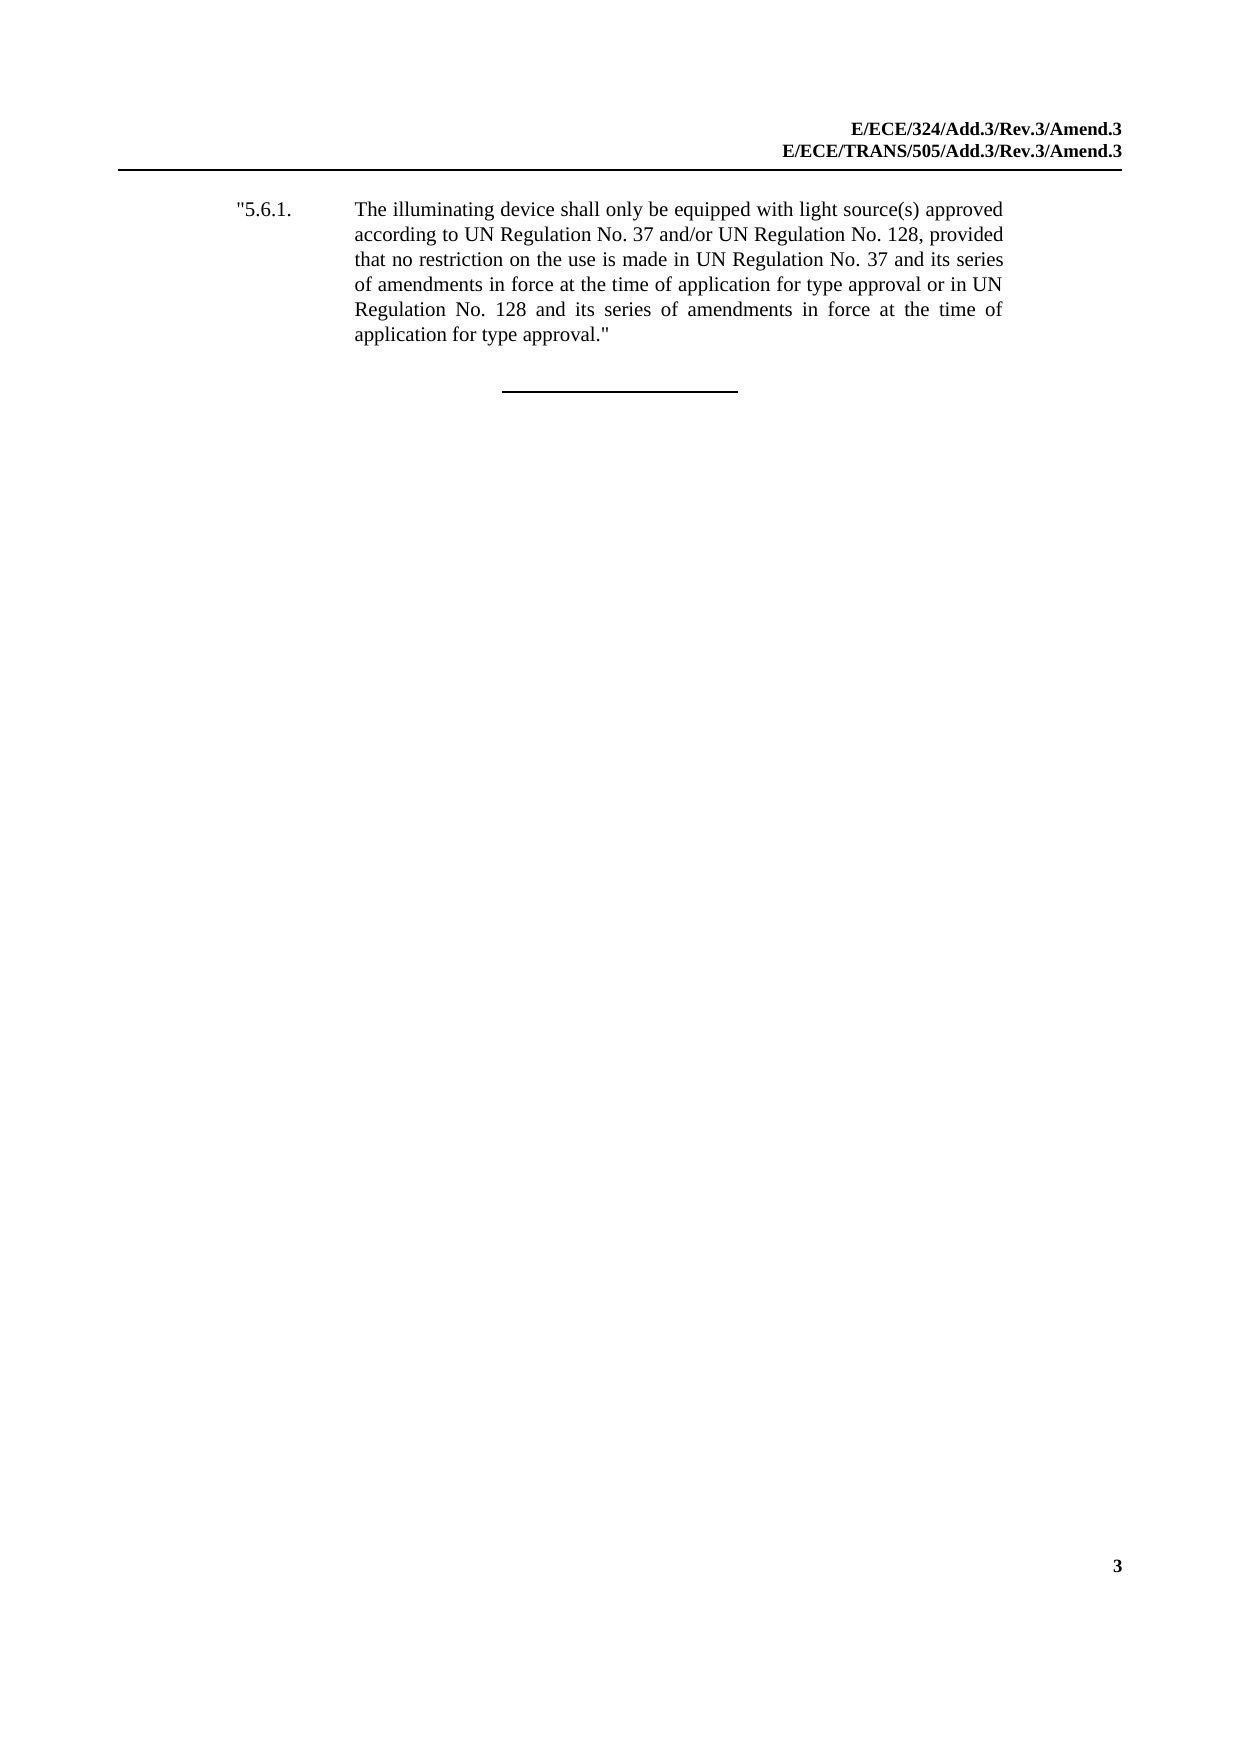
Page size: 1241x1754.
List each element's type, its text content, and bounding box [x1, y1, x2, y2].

text "5.6.1. The illuminating device shall only be equipped with light source(s) approved according to UN Regulation No. 37 and/or UN Regulation No. 128, provided that no restriction on the use is made in UN Regulation No. 37 and its series of amendments in force at the time of application for type approval or in UN Regulation No. 128 and its series of amendments in force at the time of application for type approval." [236, 196, 1004, 346]
